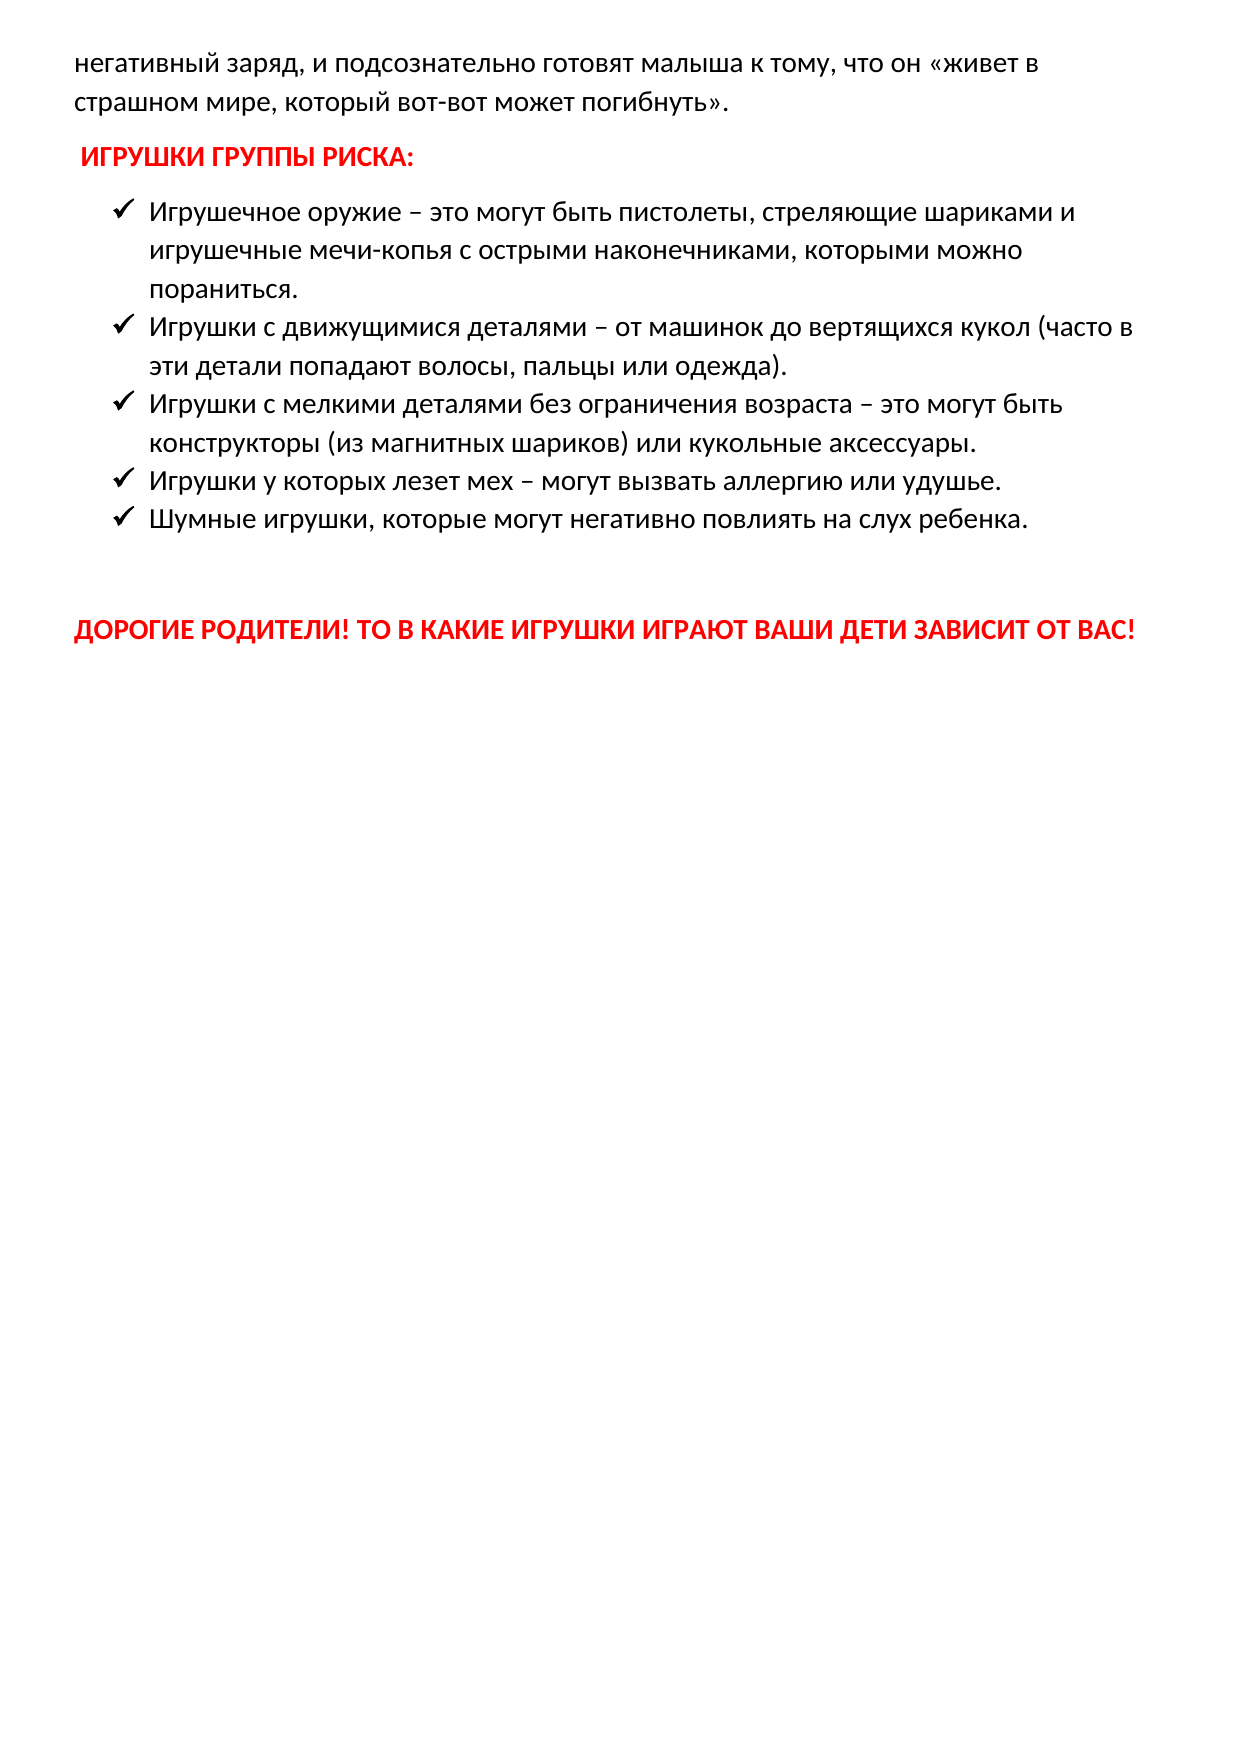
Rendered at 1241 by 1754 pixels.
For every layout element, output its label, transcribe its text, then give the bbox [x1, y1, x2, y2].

text ДОРОГИЕ РОДИТЕЛИ! ТО В КАКИЕ ИГРУШКИ ИГРАЮТ ВАШИ ДЕТИ ЗАВИСИТ ОТ ВАС! [74, 611, 1167, 646]
list Шумные игрушки, которые могут негативно повлиять на слух ребенка. [111, 501, 1167, 536]
text ИГРУШКИ ГРУППЫ РИСКА: [74, 138, 1167, 173]
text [74, 44, 1167, 118]
list Игрушки с движущимися деталями – от машинок до вертящихся кукол (часто в эти детали попадают волосы, пальцы или одежда). [111, 308, 1167, 382]
list Игрушечное оружие – это могут быть пистолеты, стреляющие шариками и игрушечные мечи-копья с острыми наконечниками, которыми можно пораниться. [111, 193, 1167, 306]
list Игрушки у которых лезет мех – могут вызвать аллергию или удушье. [111, 462, 1167, 498]
list Игрушки с мелкими деталями без ограничения возраста – это могут быть конструкторы (из магнитных шариков) или кукольные аксессуары. [111, 385, 1167, 459]
